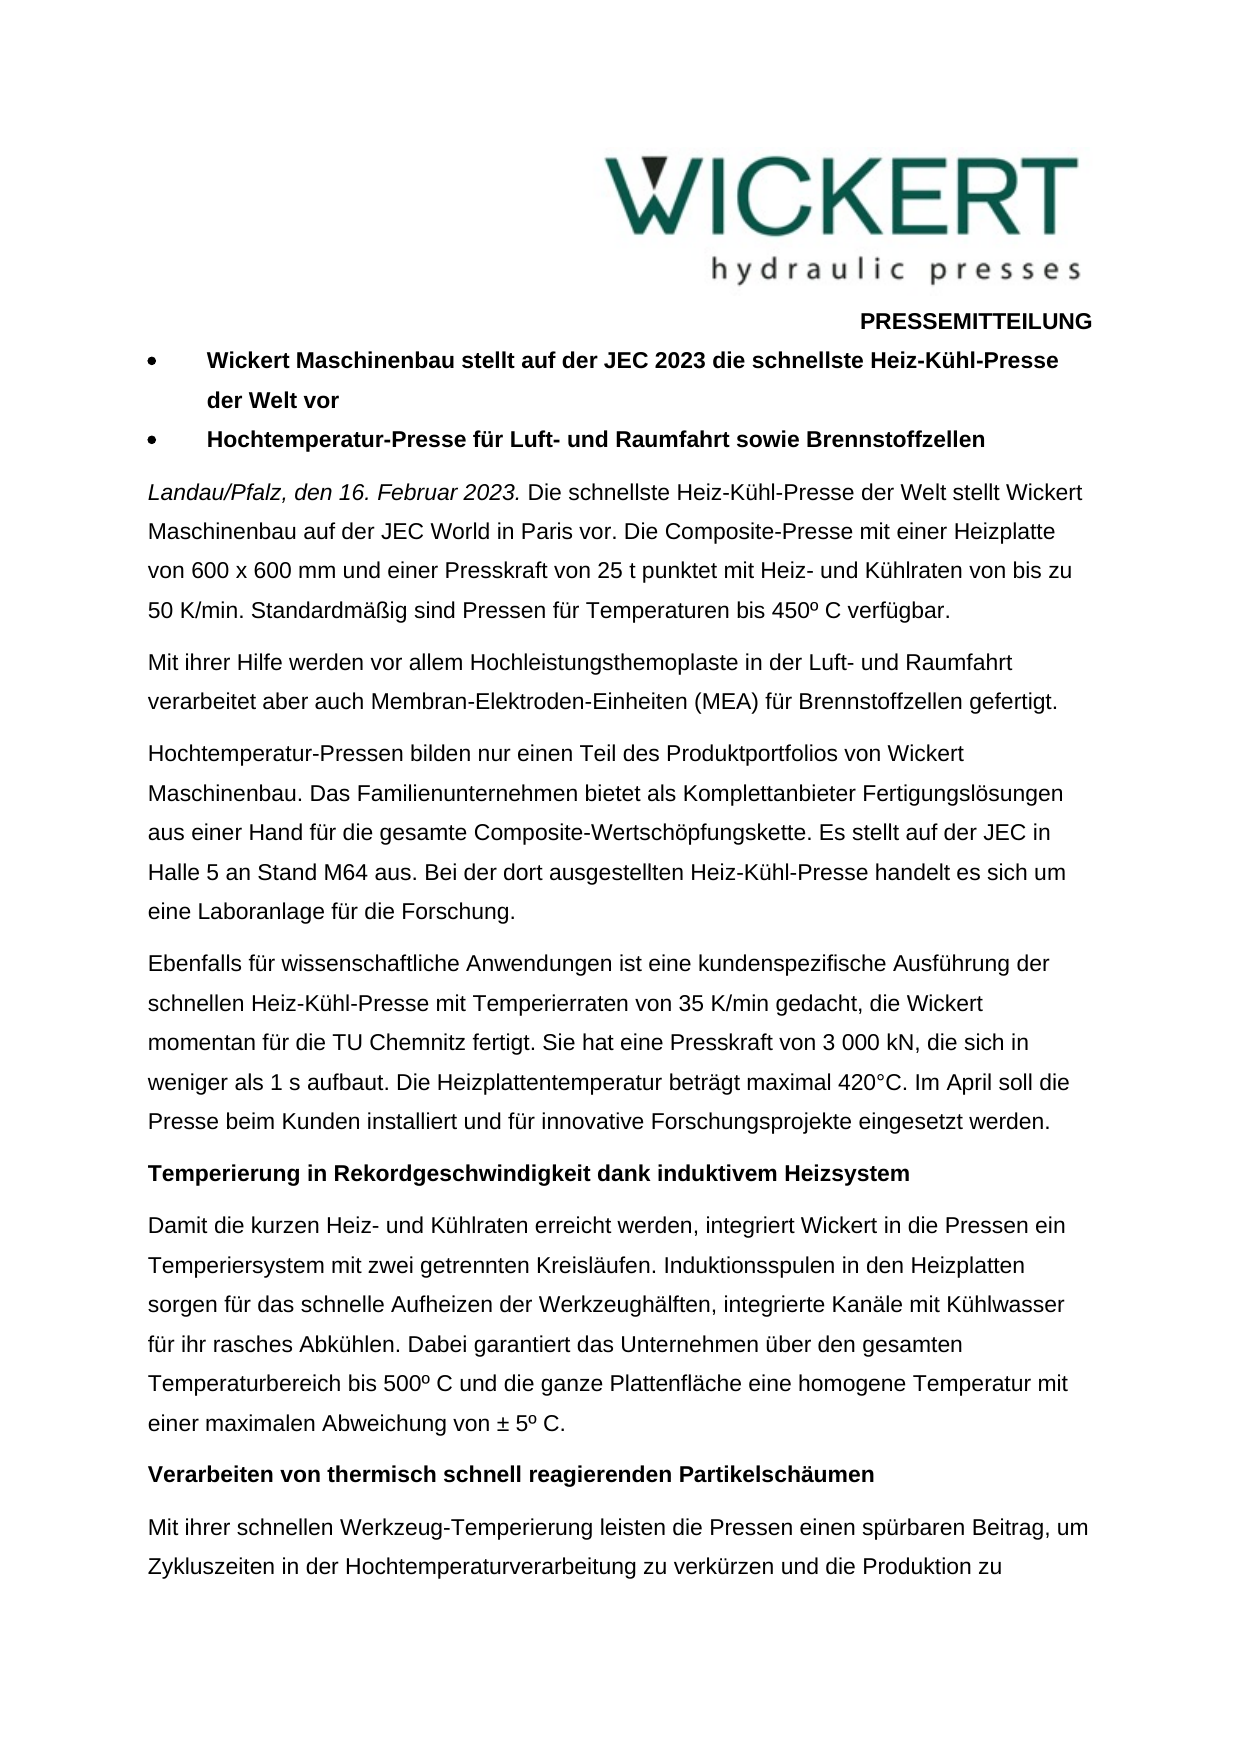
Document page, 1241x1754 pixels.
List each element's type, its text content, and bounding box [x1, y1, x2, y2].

text Landau/Pfalz, den 16. Februar 2023. Die schnellste Heiz-Kühl-Presse der Welt stellt Wickert Maschinenbau auf der JEC World in Paris vor. Die Composite-Presse mit einer Heizplatte von 600 x 600 mm und einer Presskraft von 25 t punktet mit Heiz- und Kühlraten von bis zu 50 K/min. Standardmäßig sind Pressen für Temperaturen bis 450º C verfügbar. [148, 478, 1093, 623]
text Hochtemperatur-Pressen bilden nur einen Teil des Produktportfolios von Wickert Maschinenbau. Das Familienunternehmen bietet als Komplettanbieter Fertigungslösungen aus einer Hand für die gesamte Composite-Wertschöpfungskette. Es stellt auf der JEC in Halle 5 an Stand M64 aus. Bei der dort ausgestellten Heiz-Kühl-Presse handelt es sich um eine Laboranlage für die Forschung. [148, 740, 1093, 924]
list Wickert Maschinenbau stellt auf der JEC 2023 die schnellste Heiz-Kühl-Presse der Welt vor [148, 347, 1093, 413]
picture [592, 147, 1093, 296]
text PRESSEMITTEILUNG [148, 308, 1093, 334]
text Damit die kurzen Heiz- und Kühlraten erreicht werden, integriert Wickert in die Pressen ein Temperiersystem mit zwei getrennten Kreisläufen. Induktionsspulen in den Heizplatten sorgen für das schnelle Aufheizen der Werkzeughälften, integrierte Kanäle mit Kühlwasser für ihr rasches Abkühlen. Dabei garantiert das Unternehmen über den gesamten Temperaturbereich bis 500º C und die ganze Plattenfläche eine homogene Temperatur mit einer maximalen Abweichung von ± 5º C. [148, 1212, 1093, 1436]
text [148, 1513, 1093, 1579]
text Ebenfalls für wissenschaftliche Anwendungen ist eine kundenspezifische Ausführung der schnellen Heiz-Kühl-Presse mit Temperierraten von 35 K/min gedacht, die Wickert momentan für die TU Chemnitz fertigt. Sie hat eine Presskraft von 3 000 kN, die sich in weniger als 1 s aufbaut. Die Heizplattentemperatur beträgt maximal 420°C. Im April soll die Presse beim Kunden installiert und für innovative Forschungsprojekte eingesetzt werden. [148, 950, 1093, 1134]
text Mit ihrer Hilfe werden vor allem Hochleistungsthemoplaste in der Luft- und Raumfahrt verarbeitet aber auch Membran-Elektroden-Einheiten (MEA) für Brennstoffzellen gefertigt. [148, 649, 1093, 715]
list Hochtemperatur-Presse für Luft- und Raumfahrt sowie Brennstoffzellen [148, 426, 1093, 453]
text Temperierung in Rekordgeschwindigkeit dank induktivem Heizsystem [148, 1160, 1093, 1186]
text Verarbeiten von thermisch schnell reagierenden Partikelschäumen [148, 1461, 1093, 1488]
